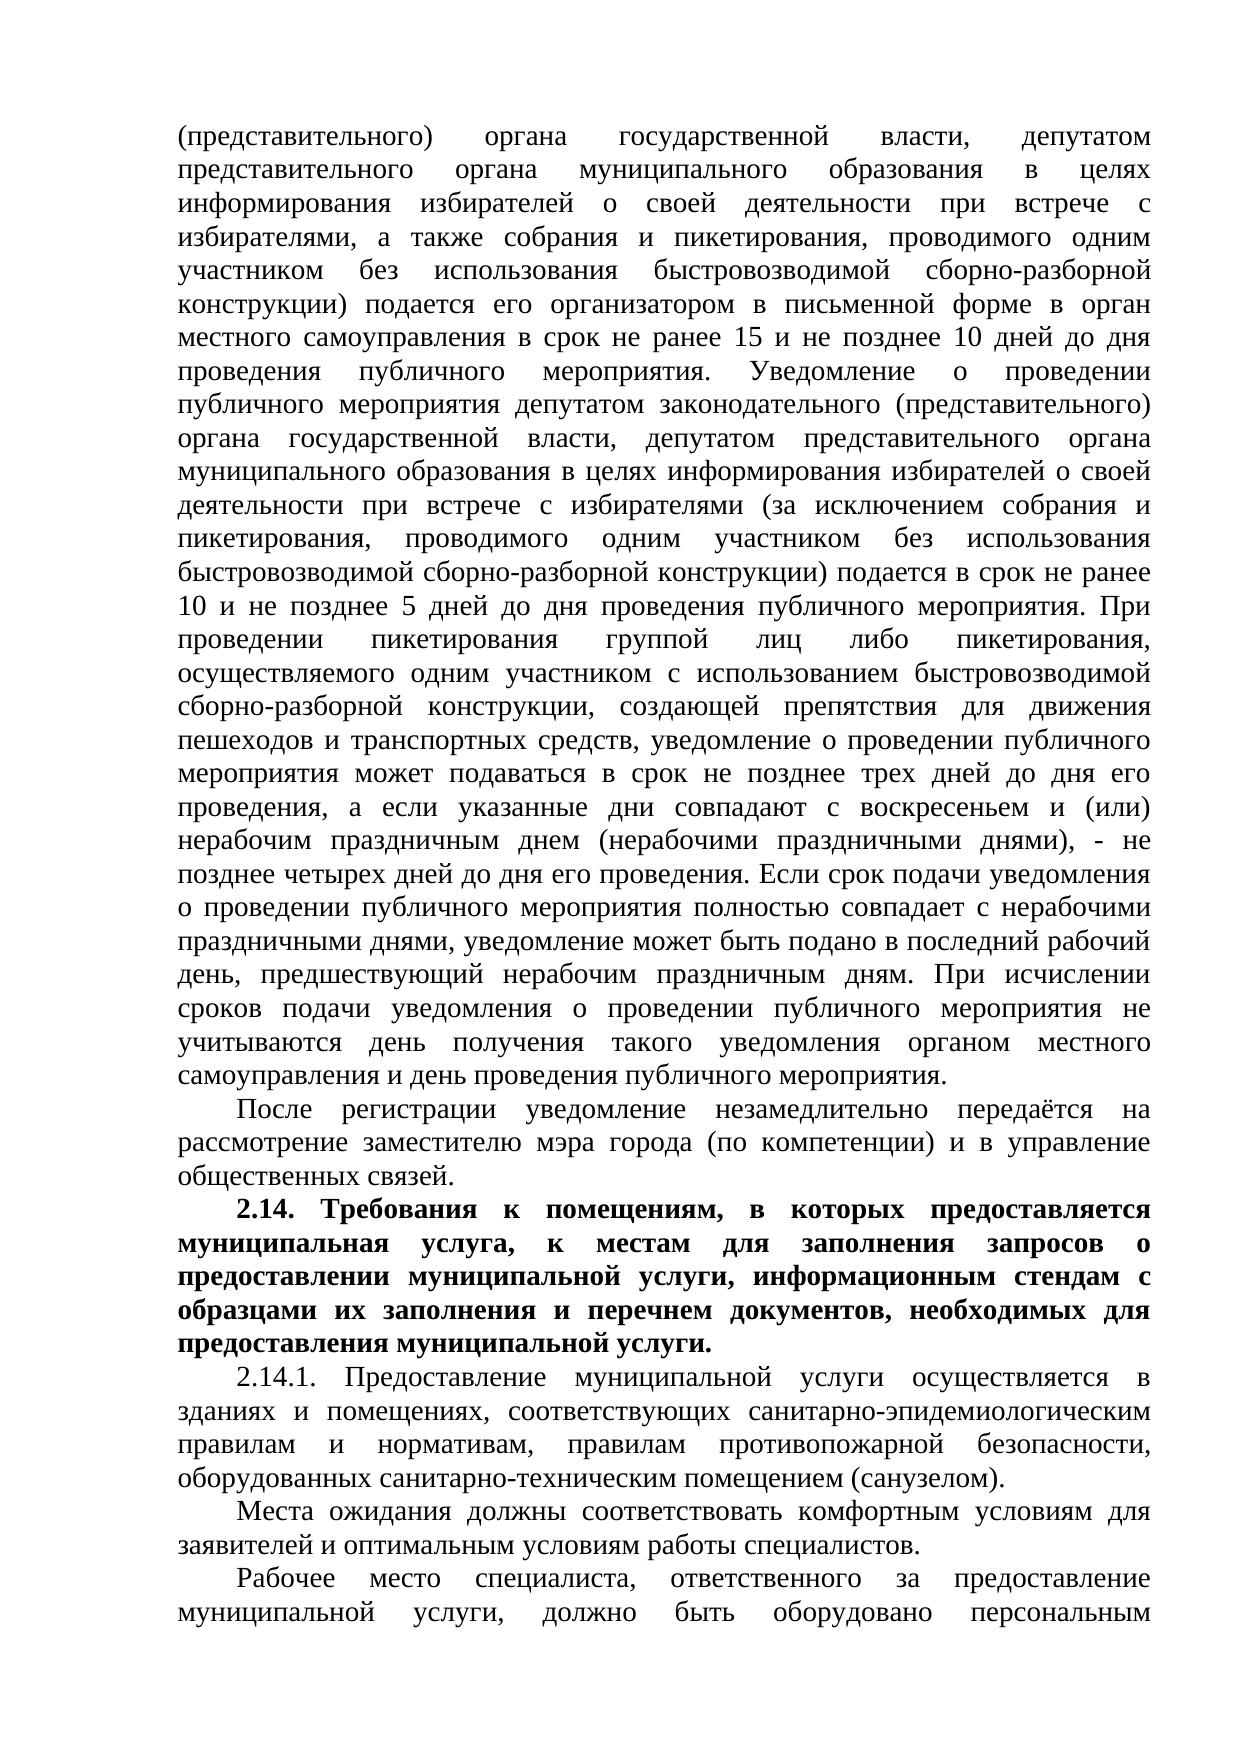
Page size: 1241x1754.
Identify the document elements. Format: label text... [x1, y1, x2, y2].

text 2.14.1. Предоставление муниципальной услуги осуществляется в зданиях и помещениях, соответствующих санитарно-эпидемиологическим правилам и нормативам, правилам противопожарной безопасности, оборудованных санитарно-техническим помещением (санузелом). [177, 1359, 1152, 1493]
text 2.14. Требования к помещениям, в которых предоставляется муниципальная услуга, к местам для заполнения запросов о предоставлении муниципальной услуги, информационным стендам с образцами их заполнения и перечнем документов, необходимых для предоставления муниципальной услуги. [177, 1191, 1152, 1359]
text После регистрации уведомление незамедлительно передаётся на рассмотрение заместителю мэра города (по компетенции) и в управление общественных связей. [177, 1091, 1152, 1191]
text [177, 118, 1152, 1091]
text Места ожидания должны соответствовать комфортным условиям для заявителей и оптимальным условиям работы специалистов. [177, 1493, 1152, 1560]
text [177, 1560, 1152, 1627]
